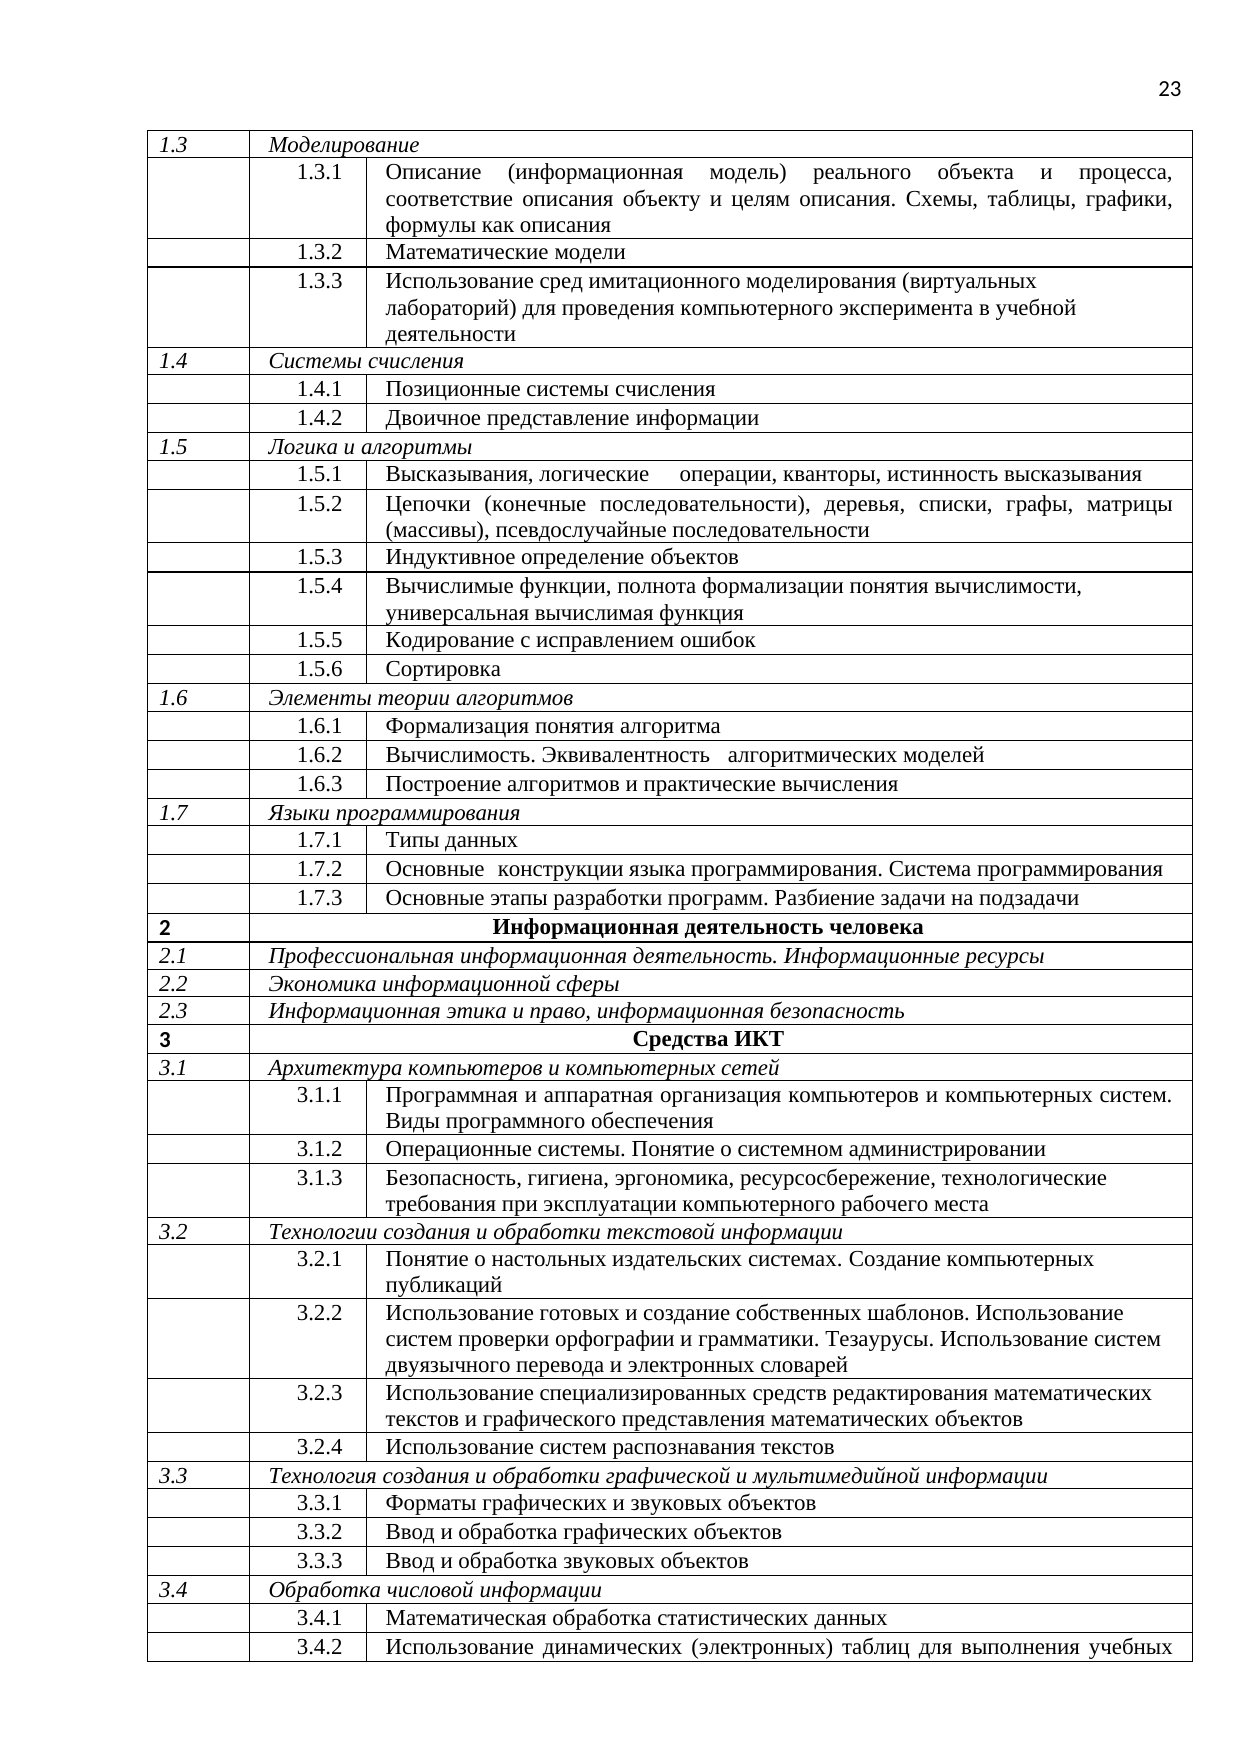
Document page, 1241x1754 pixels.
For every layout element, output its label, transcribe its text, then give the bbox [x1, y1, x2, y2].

table_cell Экономика информационной сферы [250, 970, 1192, 996]
table_cell 3.2 [148, 1218, 249, 1244]
table_cell [148, 1518, 249, 1546]
table_cell Информационная деятельность человека [250, 914, 1192, 941]
table_cell [148, 490, 249, 542]
table_cell 3.3 [148, 1462, 249, 1488]
table_cell 2.2 [148, 970, 249, 996]
table_cell 1.3.3 [250, 268, 366, 347]
table_cell 3.4.1 [250, 1604, 366, 1632]
table_cell [148, 1633, 249, 1661]
table_cell [148, 1164, 249, 1217]
table_cell 1.4 [148, 348, 249, 374]
table_cell 1.7.3 [250, 884, 366, 912]
table_cell Логика и алгоритмы [250, 433, 1192, 459]
table_cell 3.2.4 [250, 1433, 366, 1461]
table_cell Позиционные системы счисления [367, 375, 1192, 403]
table_cell 3.2.2 [250, 1299, 366, 1378]
table_cell Описание (информационная модель) реального объекта и процесса, соответствие описания объекту и целям описания. Схемы, таблицы, графики, формулы как описания [367, 158, 1192, 237]
table_cell Использование готовых и создание собственных шаблонов. Использование систем проверки орфографии и грамматики. Тезаурусы. Использование систем двуязычного перевода и электронных словарей [367, 1299, 1192, 1378]
table_cell Технологии создания и обработки текстовой информации [250, 1218, 1192, 1244]
table_cell Ввод и обработка графических объектов [367, 1518, 1192, 1546]
table_cell 3.4 [148, 1576, 249, 1603]
table_cell Моделирование [250, 131, 1192, 157]
table_cell [148, 770, 249, 798]
table_cell 1.6.1 [250, 712, 366, 740]
table_cell 1.5 [148, 433, 249, 459]
table_cell 1.5.4 [250, 573, 366, 625]
table_cell 3.1.3 [250, 1164, 366, 1217]
table_cell [148, 1379, 249, 1432]
table_cell [148, 884, 249, 912]
table_cell 3.1.2 [250, 1135, 366, 1163]
table_cell [148, 158, 249, 237]
table_cell 3.3.3 [250, 1547, 366, 1575]
table_cell Безопасность, гигиена, эргономика, ресурсосбережение, технологические требования при эксплуатации компьютерного рабочего места [367, 1164, 1192, 1217]
table_cell Профессиональная информационная деятельность. Информационные ресурсы [250, 943, 1192, 969]
table_cell [148, 1299, 249, 1378]
table_cell 1.6.2 [250, 741, 366, 769]
table_cell [148, 404, 249, 432]
table_cell Цепочки (конечные последовательности), деревья, списки, графы, матрицы (массивы), псевдослучайные последовательности [367, 490, 1192, 542]
table_cell 1.7 [148, 799, 249, 825]
table_cell Форматы графических и звуковых объектов [367, 1489, 1192, 1517]
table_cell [367, 1633, 1192, 1661]
table_cell Высказывания, логические операции, кванторы, истинность высказывания [367, 461, 1192, 488]
table_cell 2.3 [148, 997, 249, 1024]
table_cell Двоичное представление информации [367, 404, 1192, 432]
table_cell [148, 461, 249, 488]
table_cell Вычислимость. Эквивалентность алгоритмических моделей [367, 741, 1192, 769]
table_cell [148, 268, 249, 347]
table_cell [148, 1433, 249, 1461]
table_cell Использование сред имитационного моделирования (виртуальных лабораторий) для проведения компьютерного эксперимента в учебной деятельности [367, 268, 1192, 347]
table_cell [148, 239, 249, 266]
table_cell Сортировка [367, 655, 1192, 683]
table_cell 3.2.3 [250, 1379, 366, 1432]
table_cell [148, 1604, 249, 1632]
table_cell Использование систем распознавания текстов [367, 1433, 1192, 1461]
table_cell Ввод и обработка звуковых объектов [367, 1547, 1192, 1575]
table_cell Программная и аппаратная организация компьютеров и компьютерных систем. Виды программного обеспечения [367, 1081, 1192, 1134]
table_cell [148, 712, 249, 740]
table_cell [148, 1547, 249, 1575]
table_cell Основные конструкции языка программирования. Система программирования [367, 855, 1192, 883]
table_cell Информационная этика и право, информационная безопасность [250, 997, 1192, 1024]
table_cell [148, 826, 249, 854]
table_cell Технология создания и обработки графической и мультимедийной информации [250, 1462, 1192, 1488]
table_cell [148, 655, 249, 683]
table_cell 3.4.2 [250, 1633, 366, 1661]
table_cell Системы счисления [250, 348, 1192, 374]
table_cell 3.2.1 [250, 1245, 366, 1298]
table_cell 1.5.1 [250, 461, 366, 488]
table_cell 1.3.1 [250, 158, 366, 237]
table_cell [148, 855, 249, 883]
table_cell Элементы теории алгоритмов [250, 684, 1192, 711]
table_cell Индуктивное определение объектов [367, 543, 1192, 571]
table_cell Средства ИКТ [250, 1025, 1192, 1053]
table_cell [148, 573, 249, 625]
table_cell Операционные системы. Понятие о системном администрировании [367, 1135, 1192, 1163]
table_cell [148, 375, 249, 403]
table_cell Типы данных [367, 826, 1192, 854]
table_cell Математическая обработка статистических данных [367, 1604, 1192, 1632]
table_cell 1.3 [148, 131, 249, 157]
table_cell [148, 1245, 249, 1298]
table_cell 3 [148, 1025, 249, 1053]
table_cell Построение алгоритмов и практические вычисления [367, 770, 1192, 798]
table_cell 2.1 [148, 943, 249, 969]
table_cell Понятие о настольных издательских системах. Создание компьютерных публикаций [367, 1245, 1192, 1298]
table_cell 3.3.2 [250, 1518, 366, 1546]
table_cell 1.5.3 [250, 543, 366, 571]
table_cell 1.7.2 [250, 855, 366, 883]
table_cell Обработка числовой информации [250, 1576, 1192, 1603]
table_cell [148, 626, 249, 654]
table_cell Основные этапы разработки программ. Разбиение задачи на подзадачи [367, 884, 1192, 912]
table_cell [148, 741, 249, 769]
table_cell Кодирование с исправлением ошибок [367, 626, 1192, 654]
table_cell 1.3.2 [250, 239, 366, 266]
table_cell 3.1 [148, 1054, 249, 1080]
table_cell 1.6.3 [250, 770, 366, 798]
table_cell Языки программирования [250, 799, 1192, 825]
table_cell Формализация понятия алгоритма [367, 712, 1192, 740]
table_cell 1.5.5 [250, 626, 366, 654]
table_cell 1.4.1 [250, 375, 366, 403]
table_cell Математические модели [367, 239, 1192, 266]
table_cell [148, 1081, 249, 1134]
table_cell 1.4.2 [250, 404, 366, 432]
table_cell [148, 1135, 249, 1163]
table_cell [148, 543, 249, 571]
table_cell Вычислимые функции, полнота формализации понятия вычислимости, универсальная вычислимая функция [367, 573, 1192, 625]
table_cell 1.5.6 [250, 655, 366, 683]
table_cell Архитектура компьютеров и компьютерных сетей [250, 1054, 1192, 1080]
table_cell 3.1.1 [250, 1081, 366, 1134]
table_cell 1.5.2 [250, 490, 366, 542]
table_cell Использование специализированных средств редактирования математических текстов и графического представления математических объектов [367, 1379, 1192, 1432]
table_cell 2 [148, 914, 249, 941]
table_cell [148, 1489, 249, 1517]
table_cell 1.6 [148, 684, 249, 711]
table_cell 3.3.1 [250, 1489, 366, 1517]
table_cell 1.7.1 [250, 826, 366, 854]
